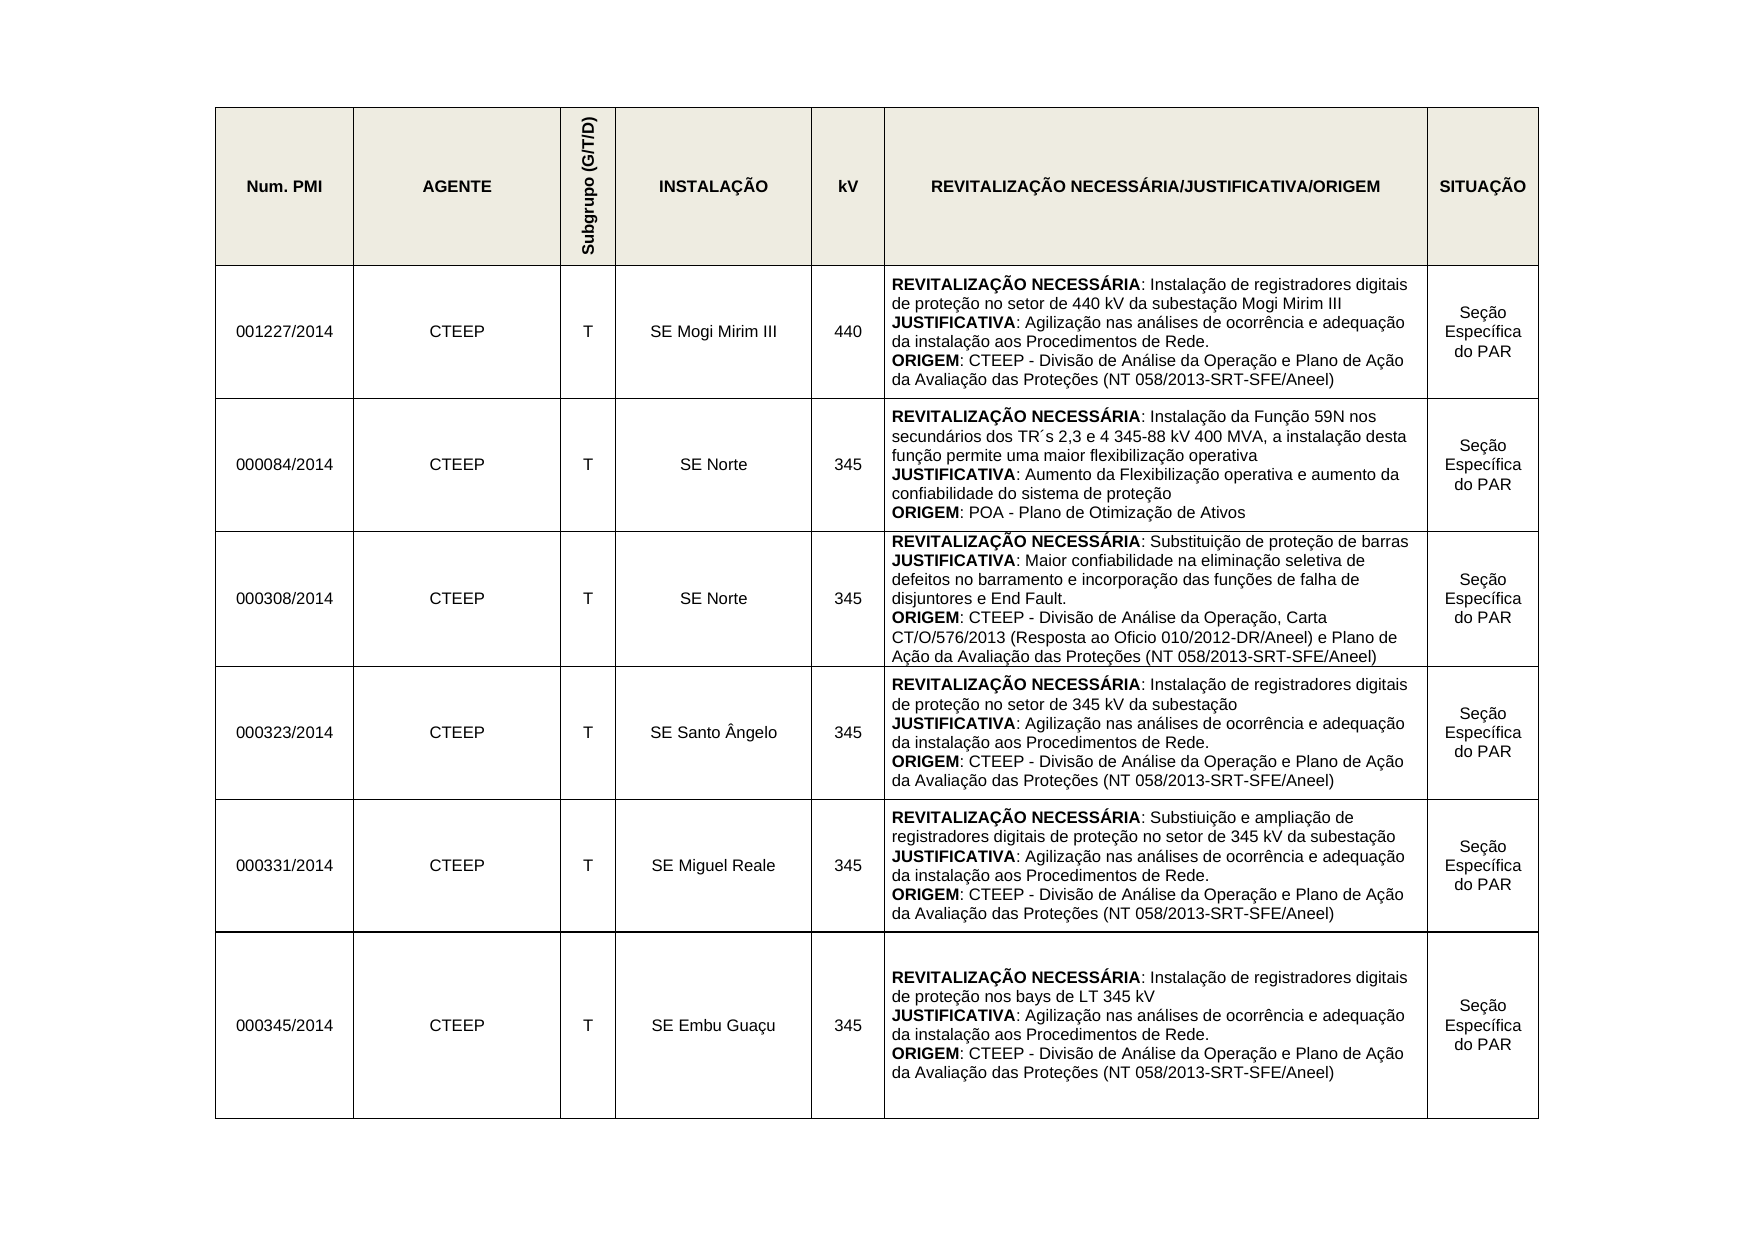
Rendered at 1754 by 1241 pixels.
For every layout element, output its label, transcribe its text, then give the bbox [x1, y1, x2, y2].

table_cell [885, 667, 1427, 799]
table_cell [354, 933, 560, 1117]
table_header INSTALAÇÃO [616, 108, 811, 265]
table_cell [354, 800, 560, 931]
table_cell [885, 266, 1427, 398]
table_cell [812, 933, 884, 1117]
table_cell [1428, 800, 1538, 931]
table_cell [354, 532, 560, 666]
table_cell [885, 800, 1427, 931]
table_header AGENTE [354, 108, 560, 265]
table_header kV [812, 108, 884, 265]
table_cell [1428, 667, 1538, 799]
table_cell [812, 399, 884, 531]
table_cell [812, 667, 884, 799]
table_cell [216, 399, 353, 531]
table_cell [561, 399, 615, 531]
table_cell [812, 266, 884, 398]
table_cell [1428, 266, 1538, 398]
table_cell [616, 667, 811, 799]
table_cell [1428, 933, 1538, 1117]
table_header Num. PMI [216, 108, 353, 265]
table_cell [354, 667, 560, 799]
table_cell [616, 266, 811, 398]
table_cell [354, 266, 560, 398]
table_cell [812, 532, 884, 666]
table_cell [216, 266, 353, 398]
table_header Subgrupo (G/T/D) [561, 108, 615, 265]
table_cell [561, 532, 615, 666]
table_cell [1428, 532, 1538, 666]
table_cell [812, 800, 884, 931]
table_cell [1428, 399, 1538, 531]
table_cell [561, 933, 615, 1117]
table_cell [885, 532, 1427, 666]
table_header SITUAÇÃO [1428, 108, 1538, 265]
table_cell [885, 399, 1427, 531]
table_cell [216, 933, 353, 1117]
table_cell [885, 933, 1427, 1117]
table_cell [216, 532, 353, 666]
table_header REVITALIZAÇÃO NECESSÁRIA/JUSTIFICATIVA/ORIGEM [885, 108, 1427, 265]
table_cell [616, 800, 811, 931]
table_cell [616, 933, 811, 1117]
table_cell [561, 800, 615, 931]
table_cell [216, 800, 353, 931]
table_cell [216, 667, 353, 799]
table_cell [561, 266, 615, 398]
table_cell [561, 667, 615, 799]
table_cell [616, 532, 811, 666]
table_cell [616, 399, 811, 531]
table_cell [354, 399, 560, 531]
